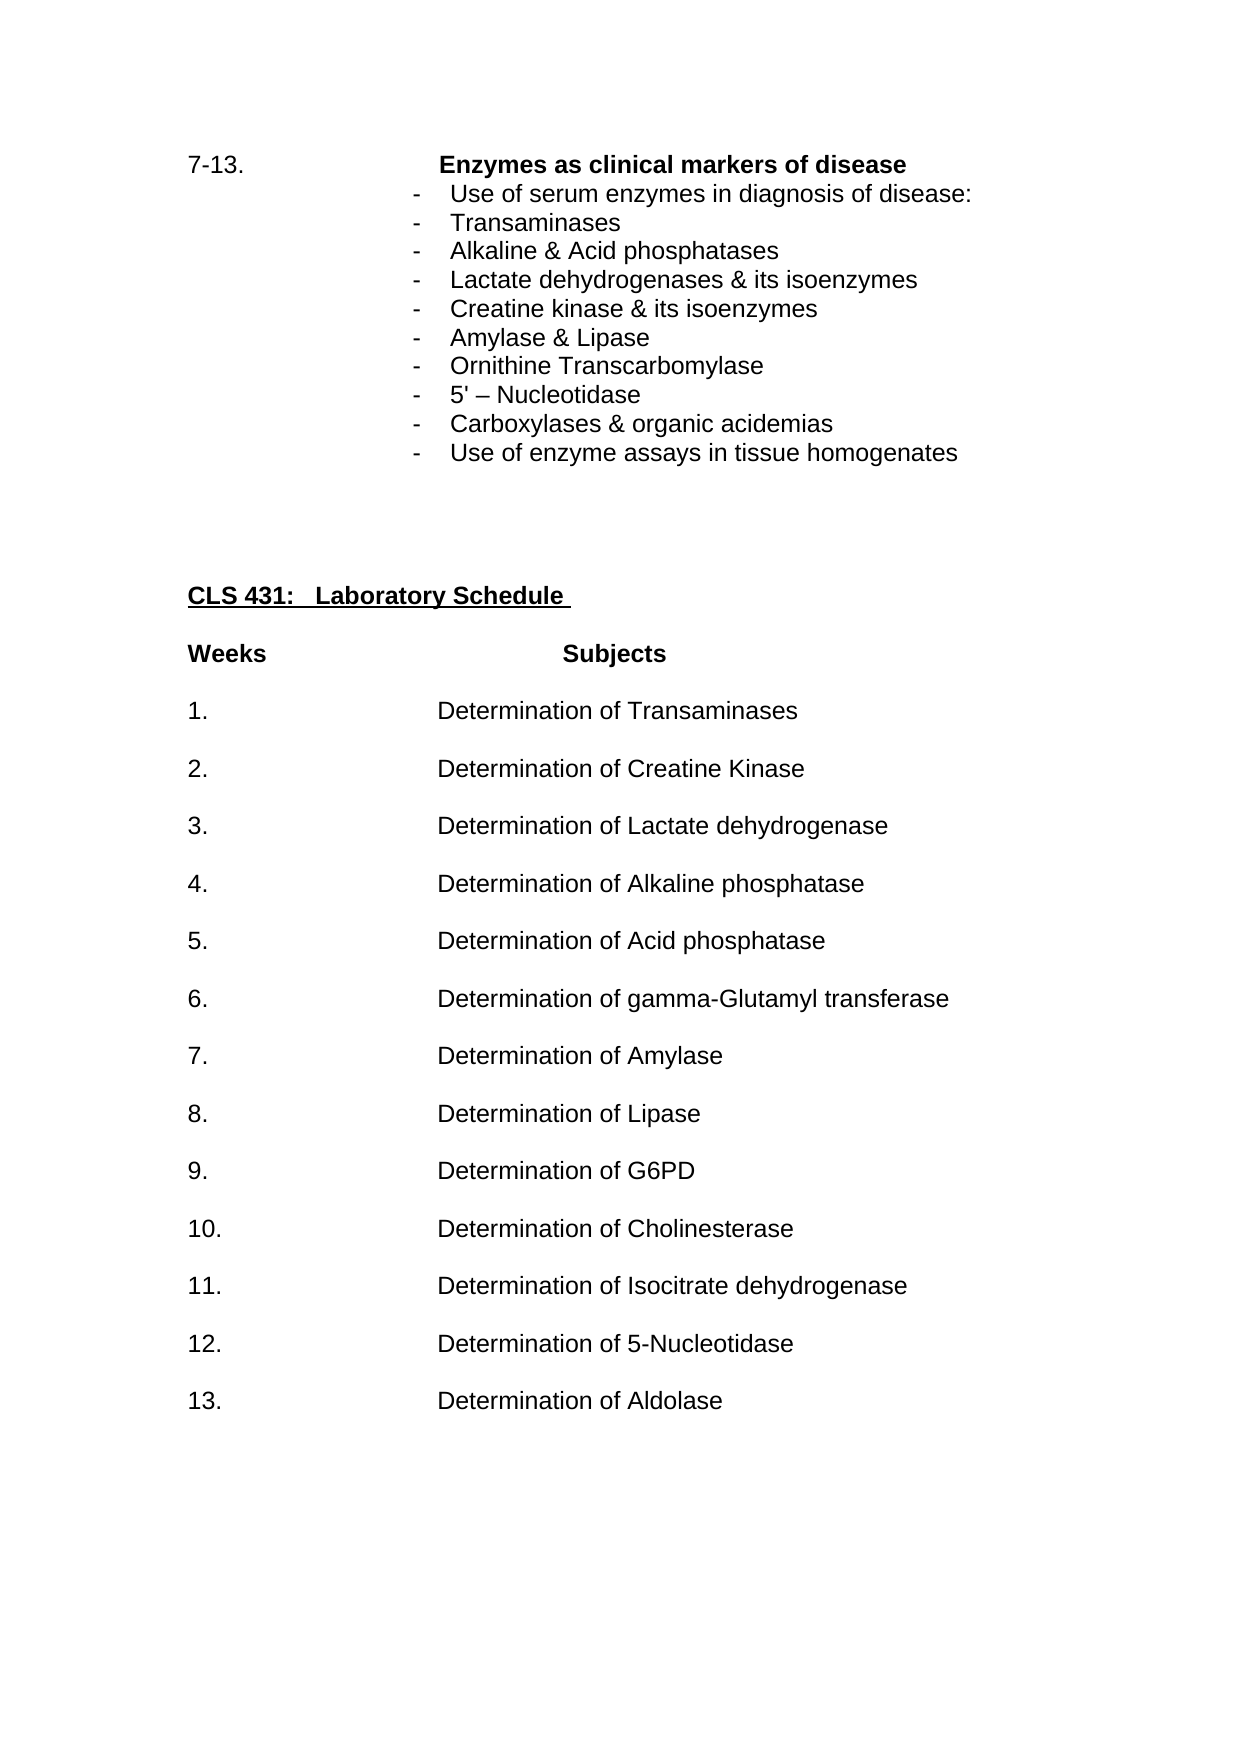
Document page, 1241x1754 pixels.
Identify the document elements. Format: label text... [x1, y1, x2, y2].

list Alkaline & Acid phosphatases [412, 236, 1053, 265]
list Ornithine Transcarbomylase [412, 351, 1053, 380]
list Use of enzyme assays in tissue homogenates [412, 437, 1053, 466]
text 5. Determination of Acid phosphatase [187, 926, 1053, 955]
list Amylase & Lipase [412, 322, 1053, 351]
text 7. Determination of Amylase [187, 1041, 1053, 1070]
text 7-13. Enzymes as clinical markers of disease [134, 150, 1053, 179]
text CLS 431: Laboratory Schedule [187, 581, 1053, 610]
text 3. Determination of Lactate dehydrogenase [187, 811, 1053, 840]
text 11. Determination of Isocitrate dehydrogenase [187, 1271, 1053, 1300]
list Creatine kinase & its isoenzymes [412, 294, 1053, 322]
text 9. Determination of G6PD [187, 1156, 1053, 1185]
text 2. Determination of Creatine Kinase [187, 754, 1053, 782]
text Weeks Subjects [187, 639, 1053, 667]
list Carboxylases & organic acidemias [412, 409, 1053, 437]
text 13. Determination of Aldolase [187, 1386, 1053, 1415]
text 6. Determination of gamma-Glutamyl transferase [187, 984, 1053, 1012]
list Use of serum enzymes in diagnosis of disease: [412, 179, 1053, 207]
text 4. Determination of Alkaline phosphatase [187, 869, 1053, 897]
text 10. Determination of Cholinesterase [187, 1214, 1053, 1242]
text 12. Determination of 5-Nucleotidase [187, 1329, 1053, 1357]
list 5' – Nucleotidase [412, 380, 1053, 409]
text 8. Determination of Lipase [187, 1099, 1053, 1127]
list Transaminases [412, 207, 1053, 236]
text 1. Determination of Transaminases [187, 696, 1053, 725]
list Lactate dehydrogenases & its isoenzymes [412, 265, 1053, 294]
